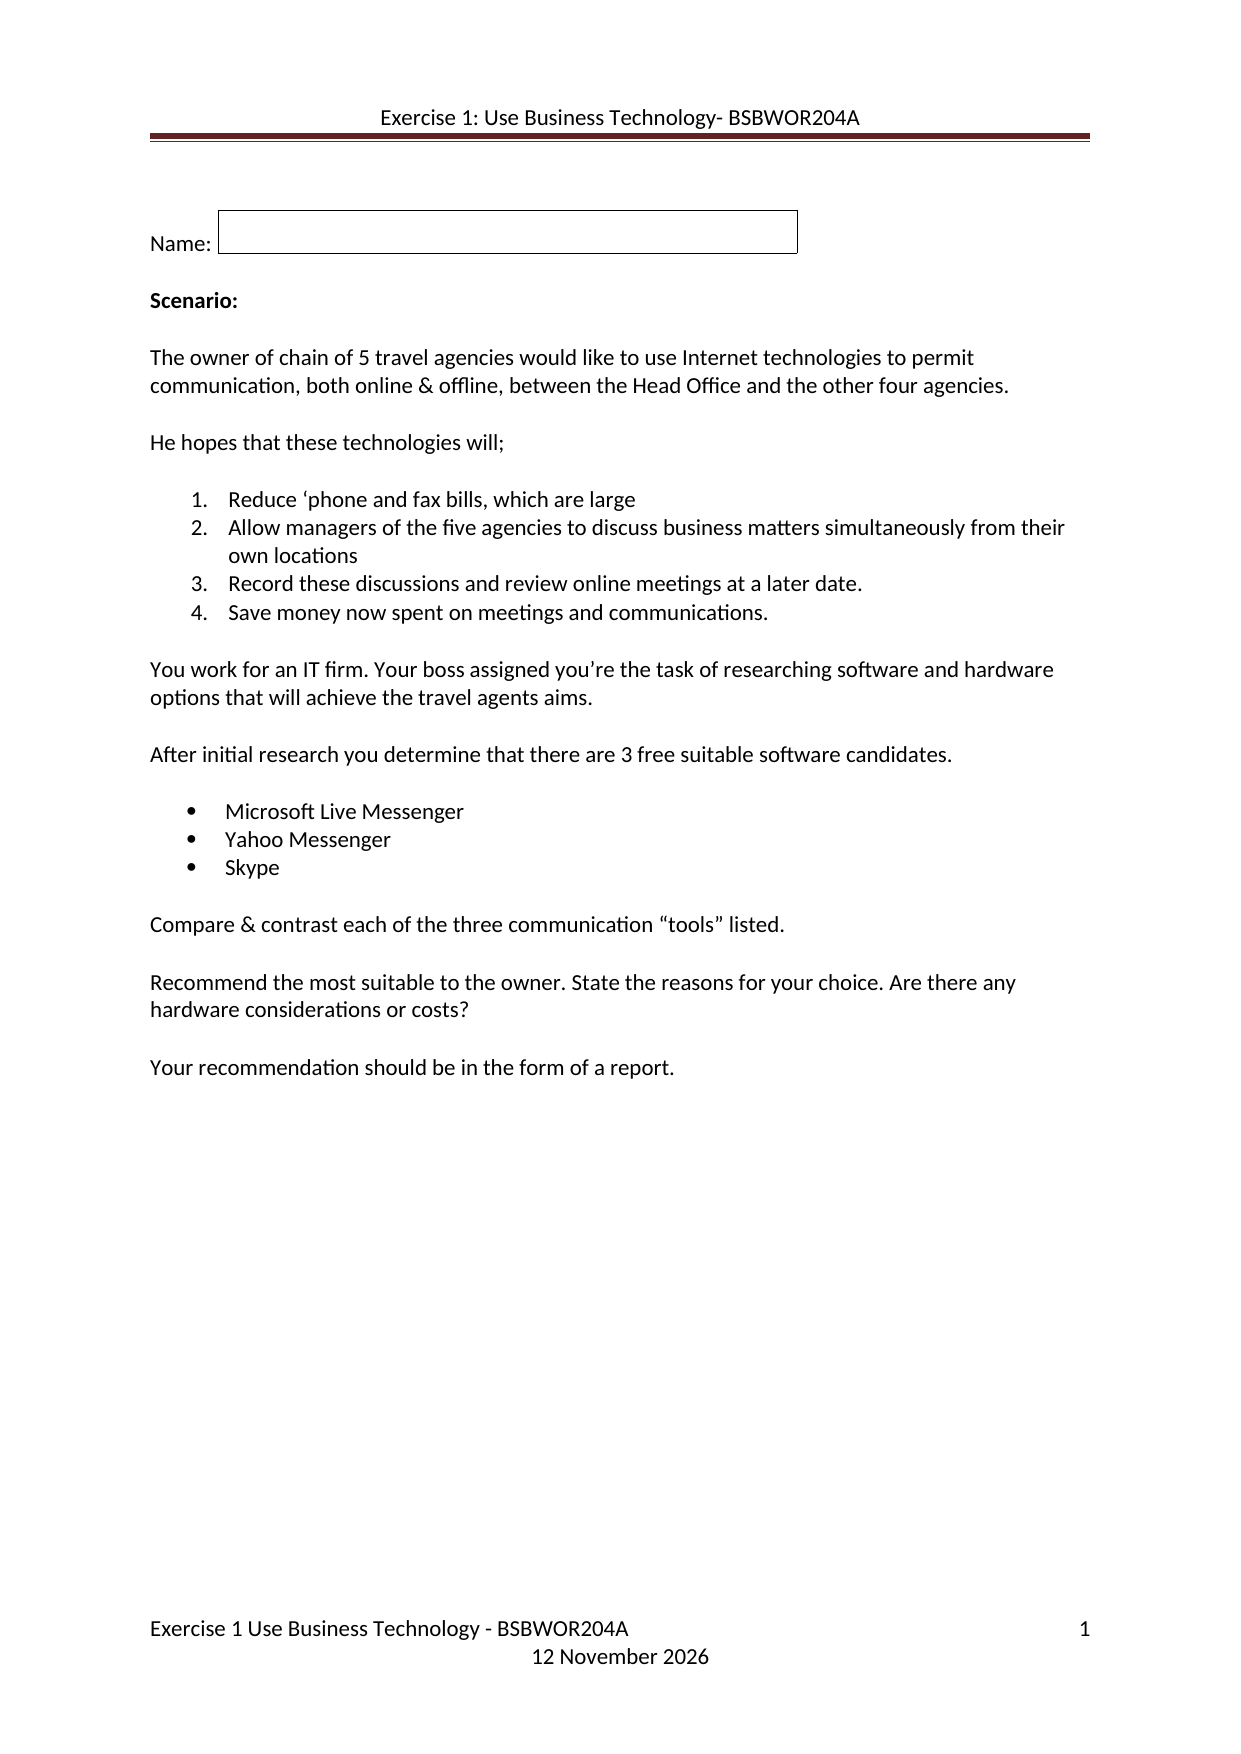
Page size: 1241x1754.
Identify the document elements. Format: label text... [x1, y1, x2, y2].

list Skype [187, 853, 1090, 881]
list Microsoft Live Messenger [187, 797, 1090, 825]
text Scenario: [150, 286, 1090, 314]
list Save money now spent on meetings and communications. [191, 598, 1090, 626]
list Allow managers of the five agencies to discuss business matters simultaneously from their own locations [191, 513, 1090, 569]
text Compare & contrast each of the three communication “tools” listed. [150, 910, 1090, 938]
list Yahoo Messenger [187, 825, 1090, 853]
text You work for an IT firm. Your boss assigned you’re the task of researching software and hardware options that will achieve the travel agents aims. [150, 655, 1090, 711]
list Reduce ‘phone and fax bills, which are large [191, 486, 1090, 513]
text Recommend the most suitable to the owner. State the reasons for your choice. Are there any hardware considerations or costs? [150, 968, 1090, 1024]
text The owner of chain of 5 travel agencies would like to use Internet technologies to permit communication, both online & offline, between the Head Office and the other four agencies. [150, 343, 1090, 399]
list Record these discussions and review online meetings at a later date. [191, 569, 1090, 598]
text He hopes that these technologies will; [150, 428, 1090, 456]
text After initial research you determine that there are 3 free suitable software candidates. [150, 740, 1090, 768]
text Name: [150, 229, 1090, 257]
text Your recommendation should be in the form of a report. [150, 1053, 1090, 1081]
